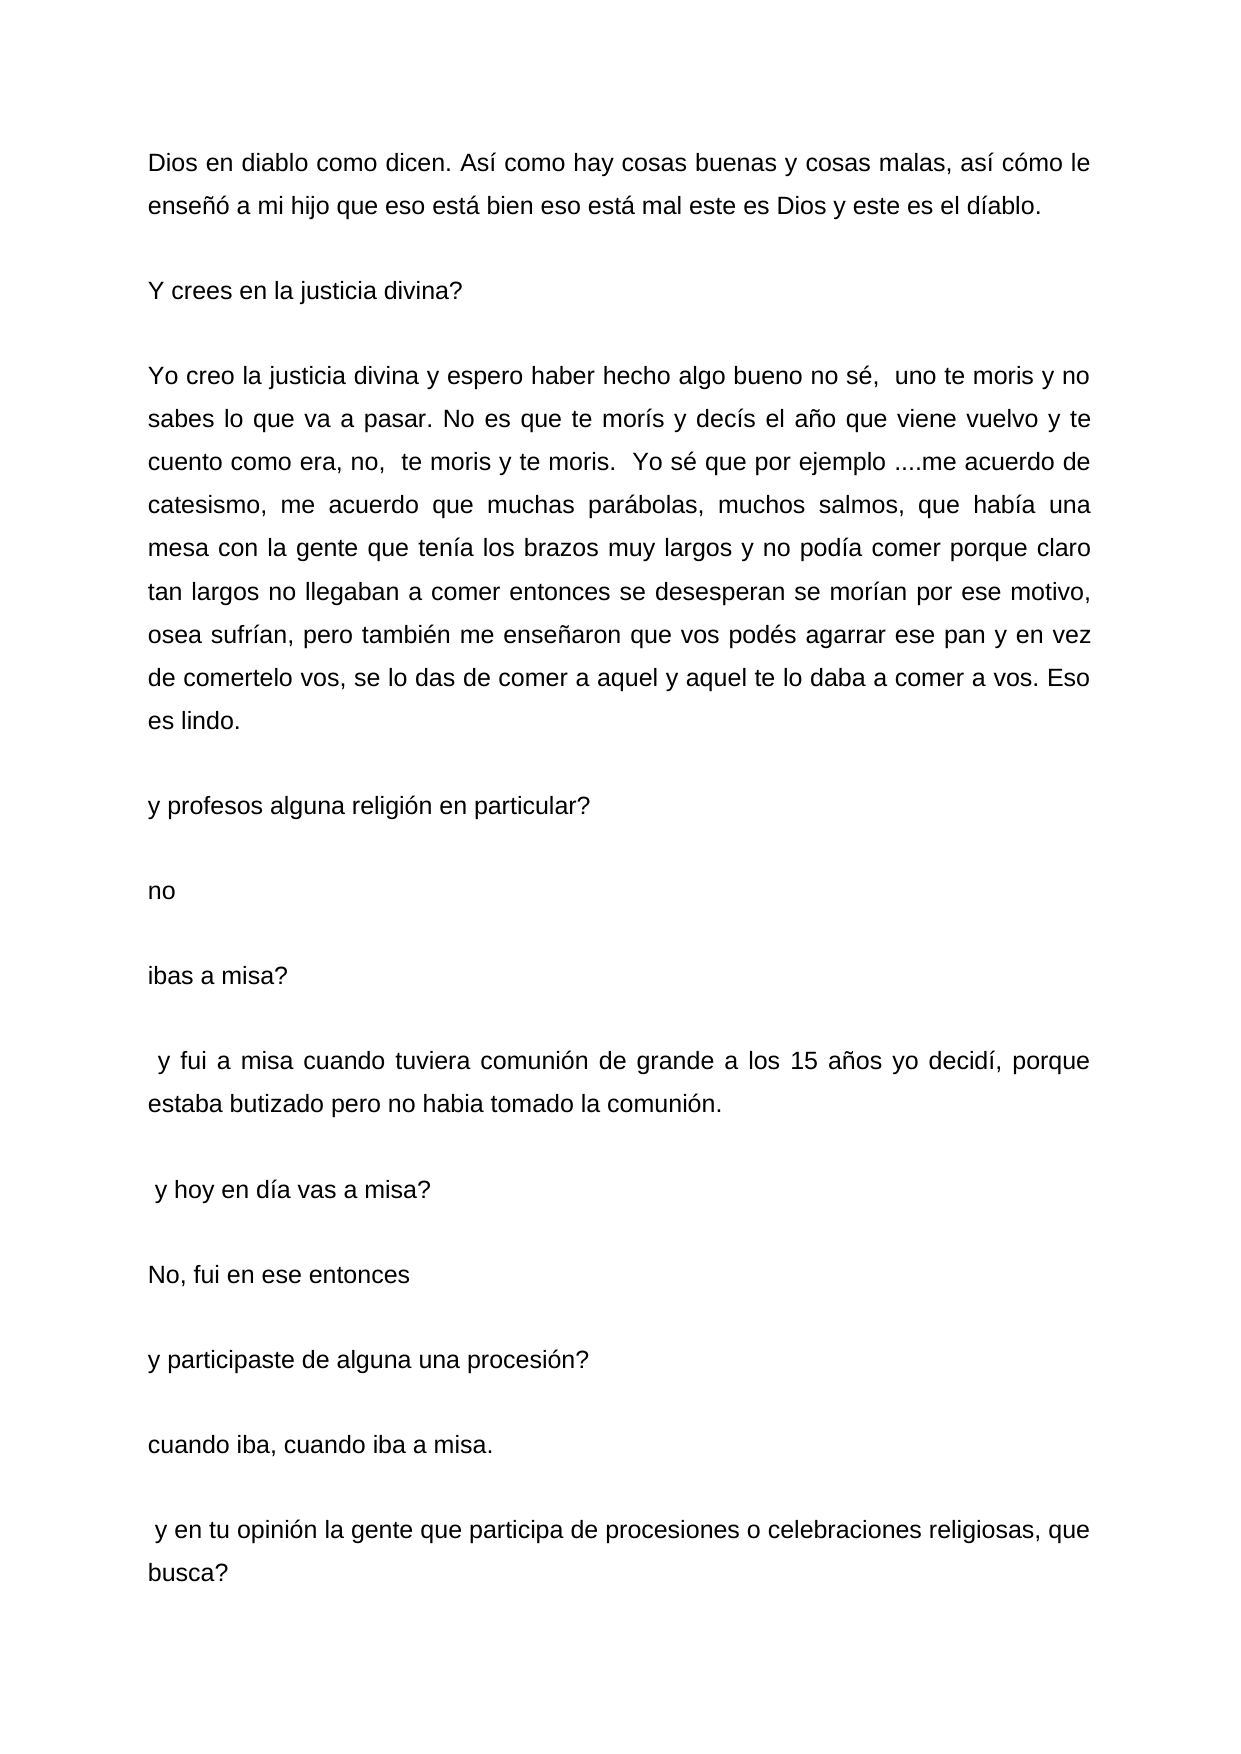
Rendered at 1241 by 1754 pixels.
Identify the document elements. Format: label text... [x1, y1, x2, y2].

text y en tu opinión la gente que participa de procesiones o celebraciones religiosas, que busca? [148, 1515, 1093, 1587]
text y profesos alguna religión en particular? [148, 791, 1093, 820]
text ibas a misa? [148, 961, 1093, 990]
text Y crees en la justicia divina? [148, 276, 1093, 304]
text no [148, 876, 1093, 905]
text y fui a misa cuando tuviera comunión de grande a los 15 años yo decidí, porque estaba butizado pero no habia tomado la comunión. [148, 1046, 1093, 1118]
text y participaste de alguna una procesión? [148, 1345, 1093, 1373]
text Yo creo la justicia divina y espero haber hecho algo bueno no sé, uno te moris y no sabes lo que va a pasar. No es que te morís y decís el año que viene vuelvo y te cuento como era, no, te moris y te moris. Yo sé que por ejemplo ....me acuerdo de catesismo, me acuerdo que muchas parábolas, muchos salmos, que había una mesa con la gente que tenía los brazos muy largos y no podía comer porque claro tan largos no llegaban a comer entonces se desesperan se morían por ese motivo, osea sufrían, pero también me enseñaron que vos podés agarrar ese pan y en vez de comertelo vos, se lo das de comer a aquel y aquel te lo daba a comer a vos. Eso es lindo. [148, 361, 1093, 735]
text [148, 148, 1093, 219]
text cuando iba, cuando iba a misa. [148, 1430, 1093, 1459]
text No, fui en ese entonces [148, 1260, 1093, 1288]
text y hoy en día vas a misa? [148, 1174, 1093, 1203]
